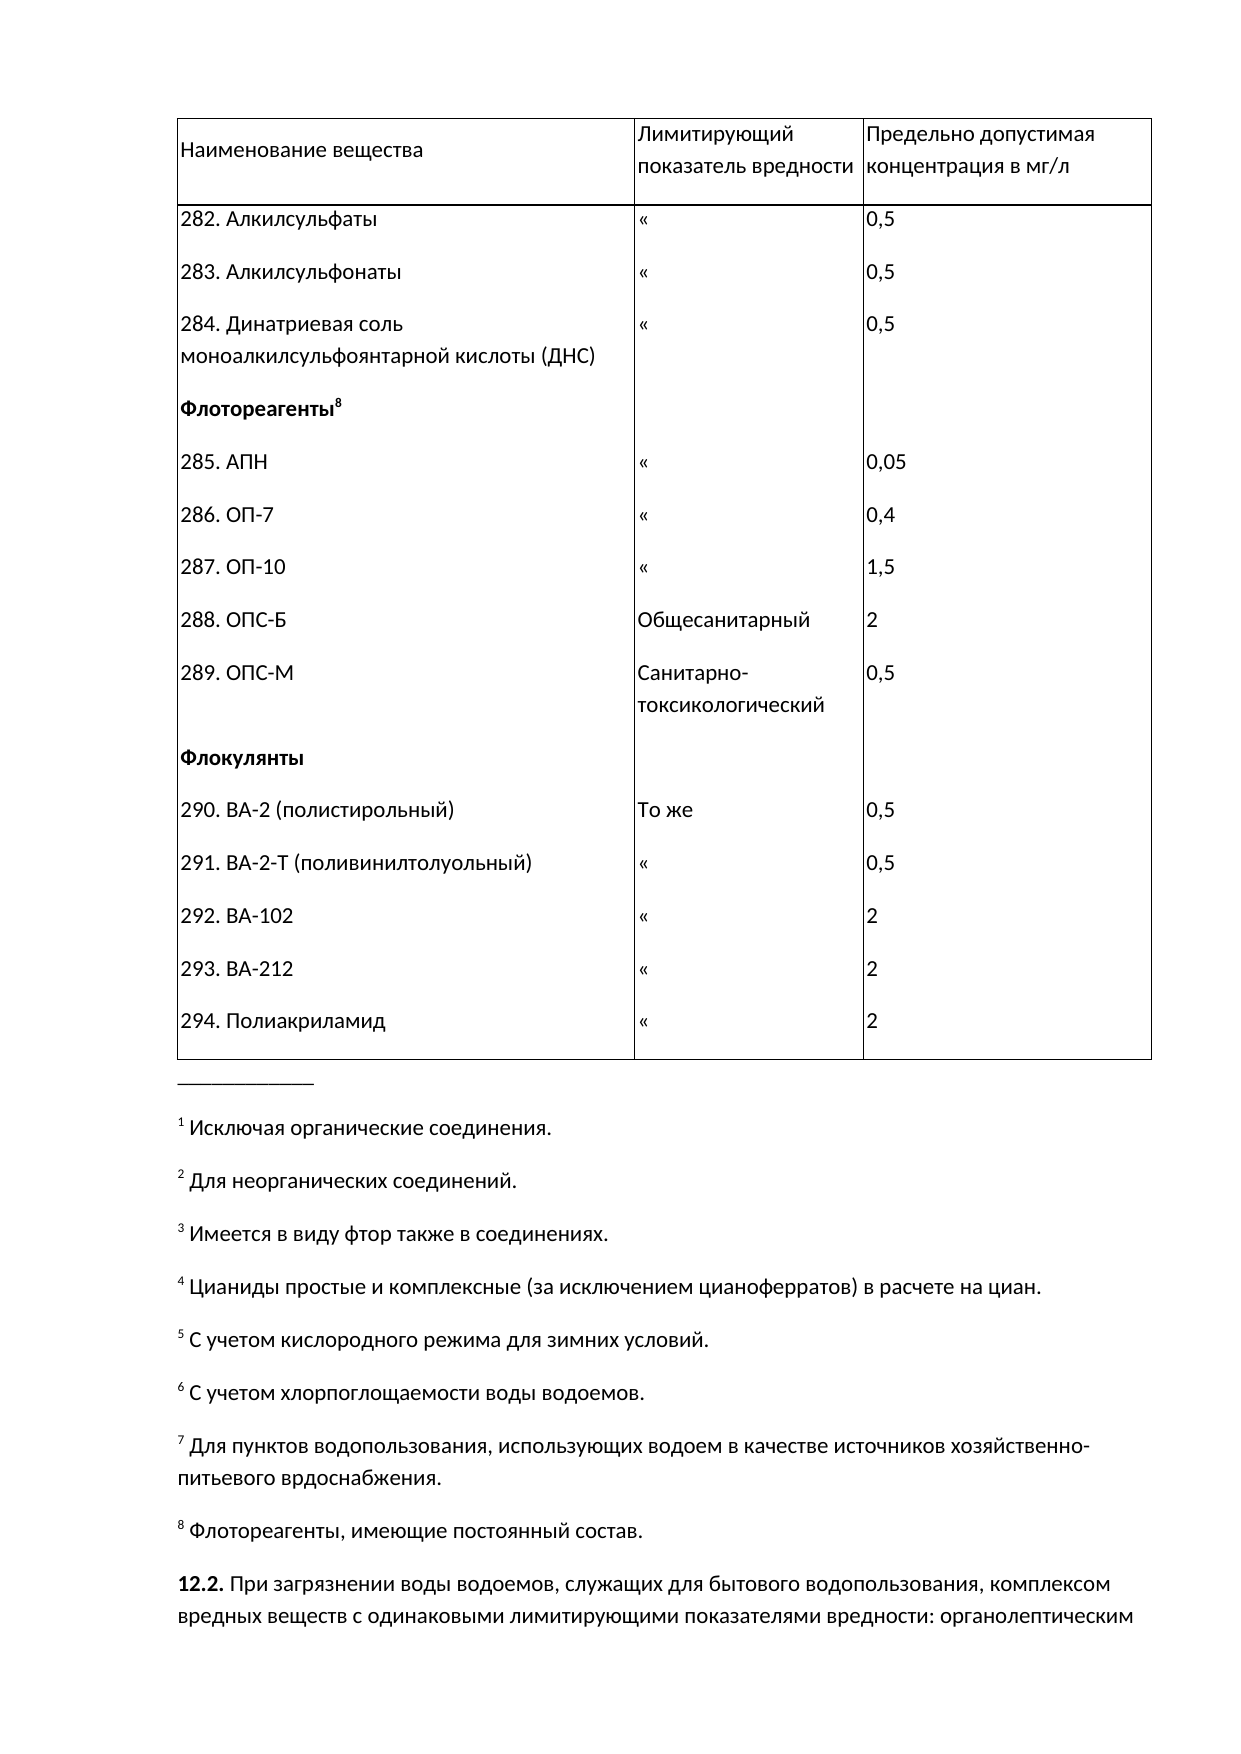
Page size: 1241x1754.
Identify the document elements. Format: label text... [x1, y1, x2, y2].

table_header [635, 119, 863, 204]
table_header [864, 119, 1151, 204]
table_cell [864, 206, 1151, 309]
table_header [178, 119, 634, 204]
text 2 Для неорганических соединений. [177, 1166, 1152, 1194]
text 3 Имеется в виду фтор также в соединениях. [177, 1219, 1152, 1247]
text 8 Флотореагенты, имеющие постоянный состав. [177, 1516, 1152, 1544]
text 6 С учетом хлорпоглощаемости воды водоемов. [177, 1378, 1152, 1406]
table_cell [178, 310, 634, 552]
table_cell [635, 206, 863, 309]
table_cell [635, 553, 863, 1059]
text 5 С учетом кислородного режима для зимних условий. [177, 1325, 1152, 1353]
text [177, 1569, 1152, 1630]
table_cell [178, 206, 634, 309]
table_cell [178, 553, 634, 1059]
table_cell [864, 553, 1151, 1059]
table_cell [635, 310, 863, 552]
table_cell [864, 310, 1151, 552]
text 7 Для пунктов водопользования, использующих водоем в качестве источников хозяйственно-питьевого врдоснабжения. [177, 1431, 1152, 1491]
text 4 Цианиды простые и комплексные (за исключением цианоферратов) в расчете на циан. [177, 1272, 1152, 1300]
text 1 Исключая органические соединения. [177, 1113, 1152, 1141]
text ____________ [177, 1060, 1152, 1088]
